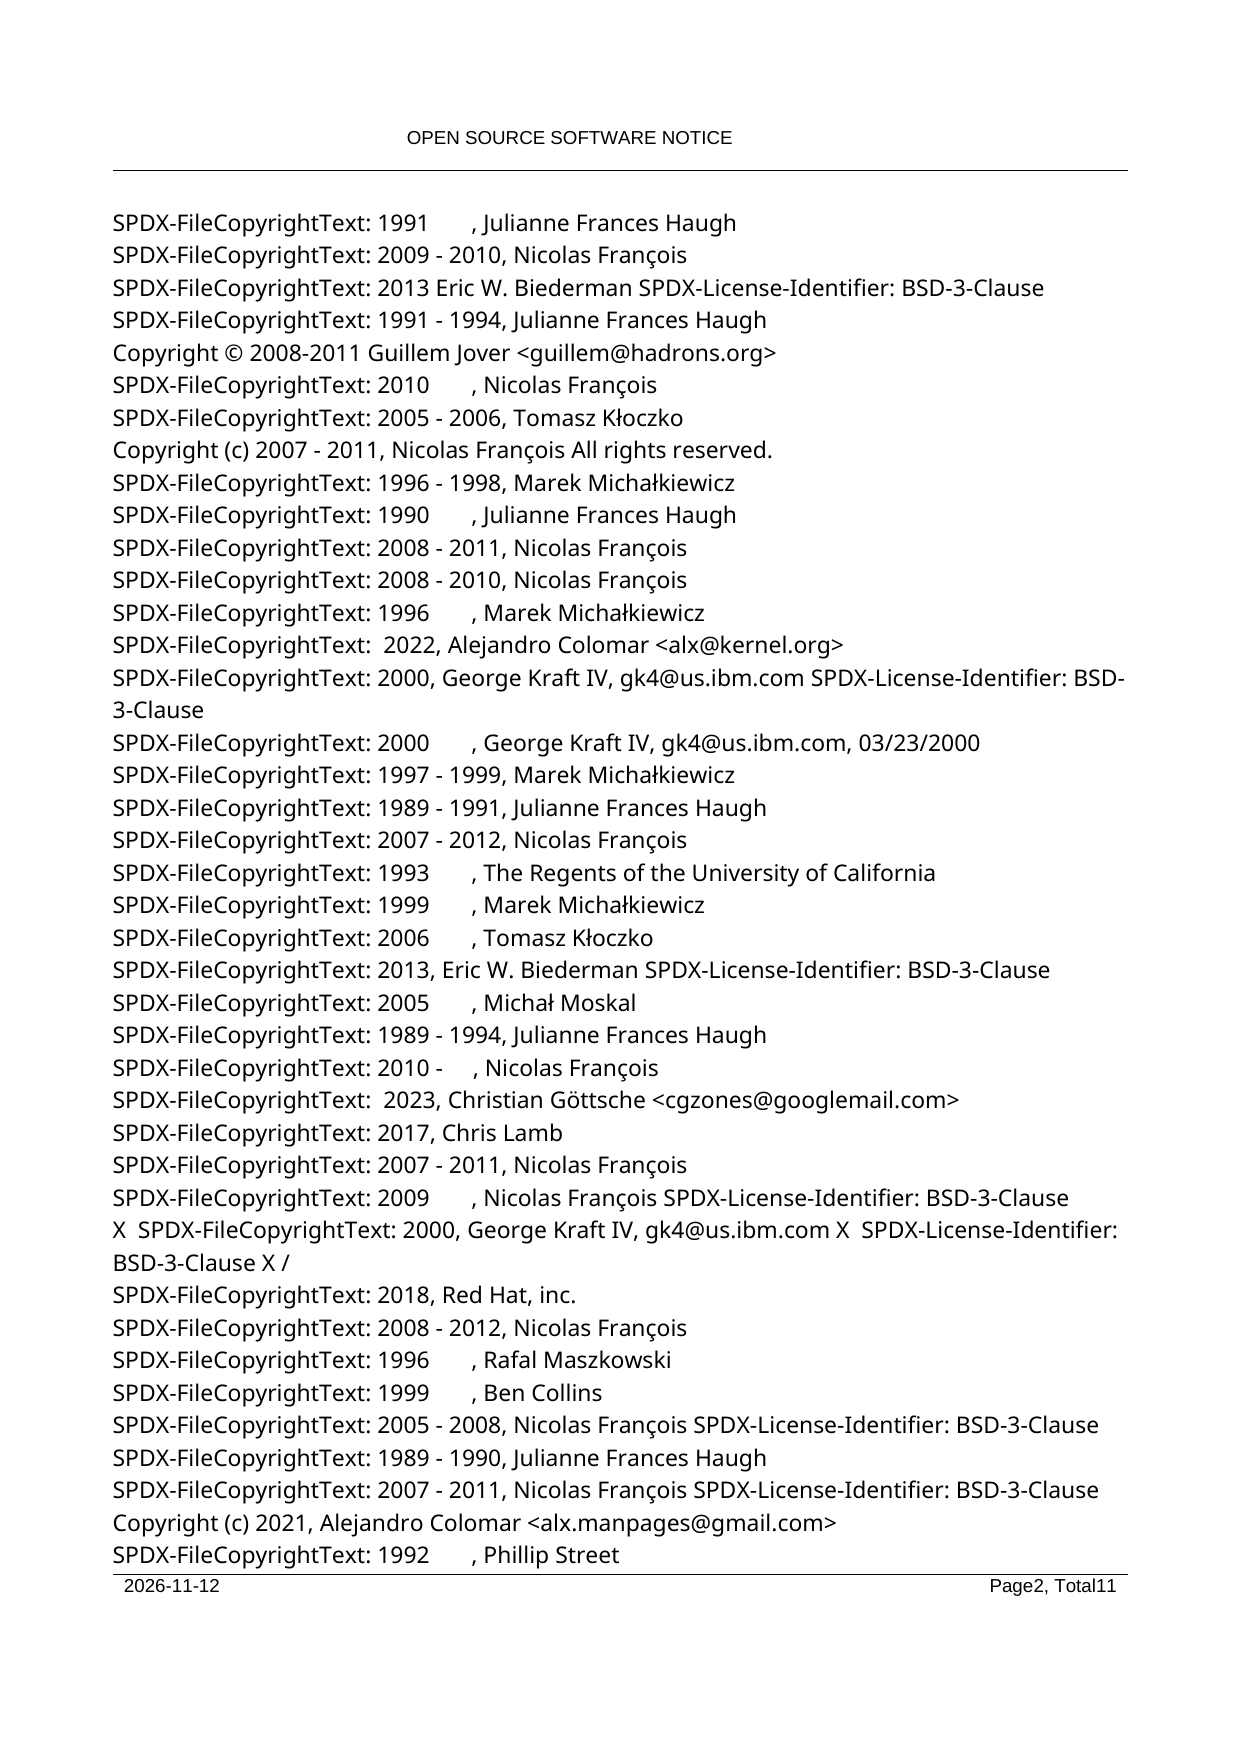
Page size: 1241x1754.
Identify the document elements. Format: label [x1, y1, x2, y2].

text [112, 206, 1128, 1571]
